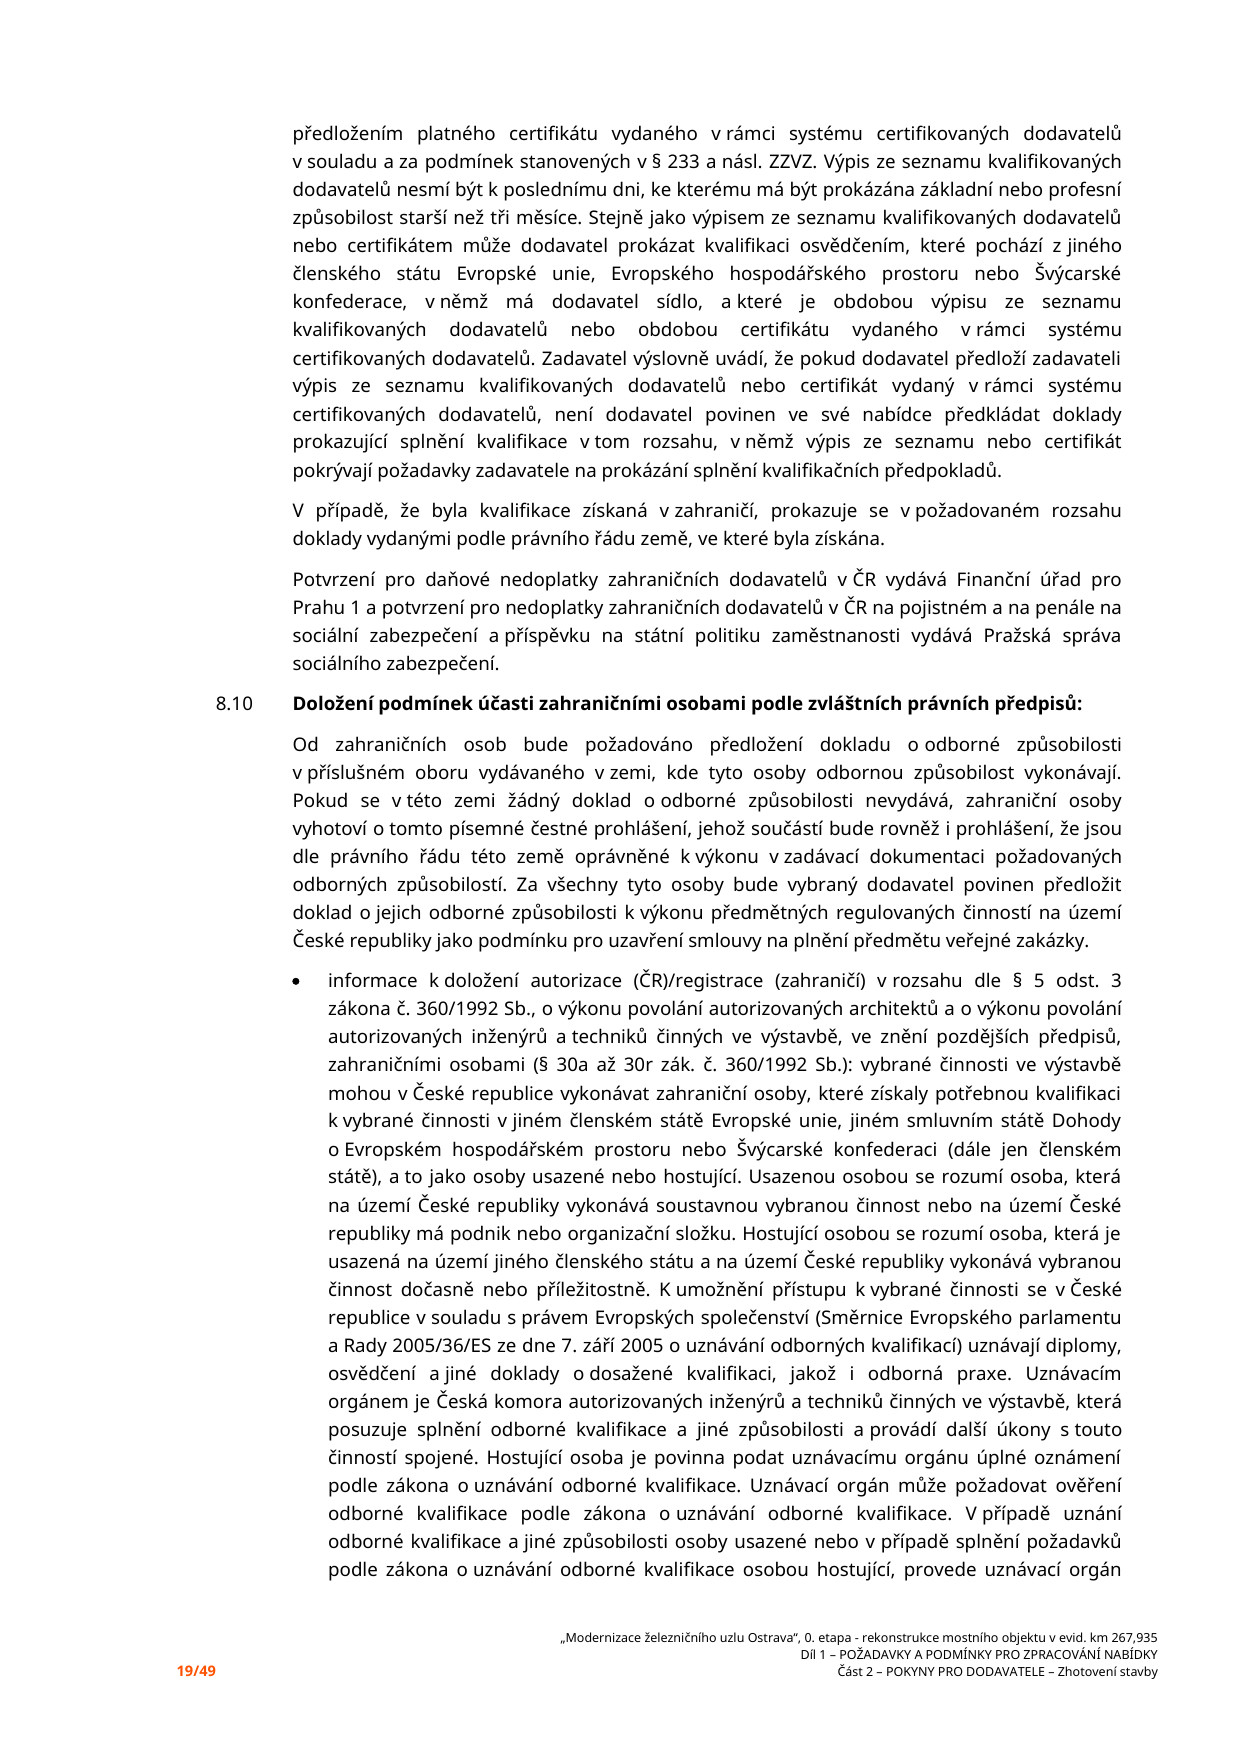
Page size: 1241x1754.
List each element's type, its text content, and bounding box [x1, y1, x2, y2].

text Doložení podmínek účasti zahraničními osobami podle zvláštních právních předpisů: [216, 691, 1122, 716]
text V případě, že byla kvalifikace získaná v zahraničí, prokazuje se v požadovaném rozsahu doklady vydanými podle právního řádu země, ve které byla získána. [292, 497, 1122, 551]
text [292, 968, 1122, 1582]
text Od zahraničních osob bude požadováno předložení dokladu o odborné způsobilosti v příslušném oboru vydávaného v zemi, kde tyto osoby odbornou způsobilost vykonávají. Pokud se v této zemi žádný doklad o odborné způsobilosti nevydává, zahraniční osoby vyhotoví o tomto písemné čestné prohlášení, jehož součástí bude rovněž i prohlášení, že jsou dle právního řádu této země oprávněné k výkonu v zadávací dokumentaci požadovaných odborných způsobilostí. Za všechny tyto osoby bude vybraný dodavatel povinen předložit doklad o jejich odborné způsobilosti k výkonu předmětných regulovaných činností na území České republiky jako podmínku pro uzavření smlouvy na plnění předmětu veřejné zakázky. [292, 731, 1122, 953]
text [292, 121, 1122, 482]
text Potvrzení pro daňové nedoplatky zahraničních dodavatelů v ČR vydává Finanční úřad pro Prahu 1 a potvrzení pro nedoplatky zahraničních dodavatelů v ČR na pojistném a na penále na sociální zabezpečení a příspěvku na státní politiku zaměstnanosti vydává Pražská správa sociálního zabezpečení. [292, 566, 1122, 676]
